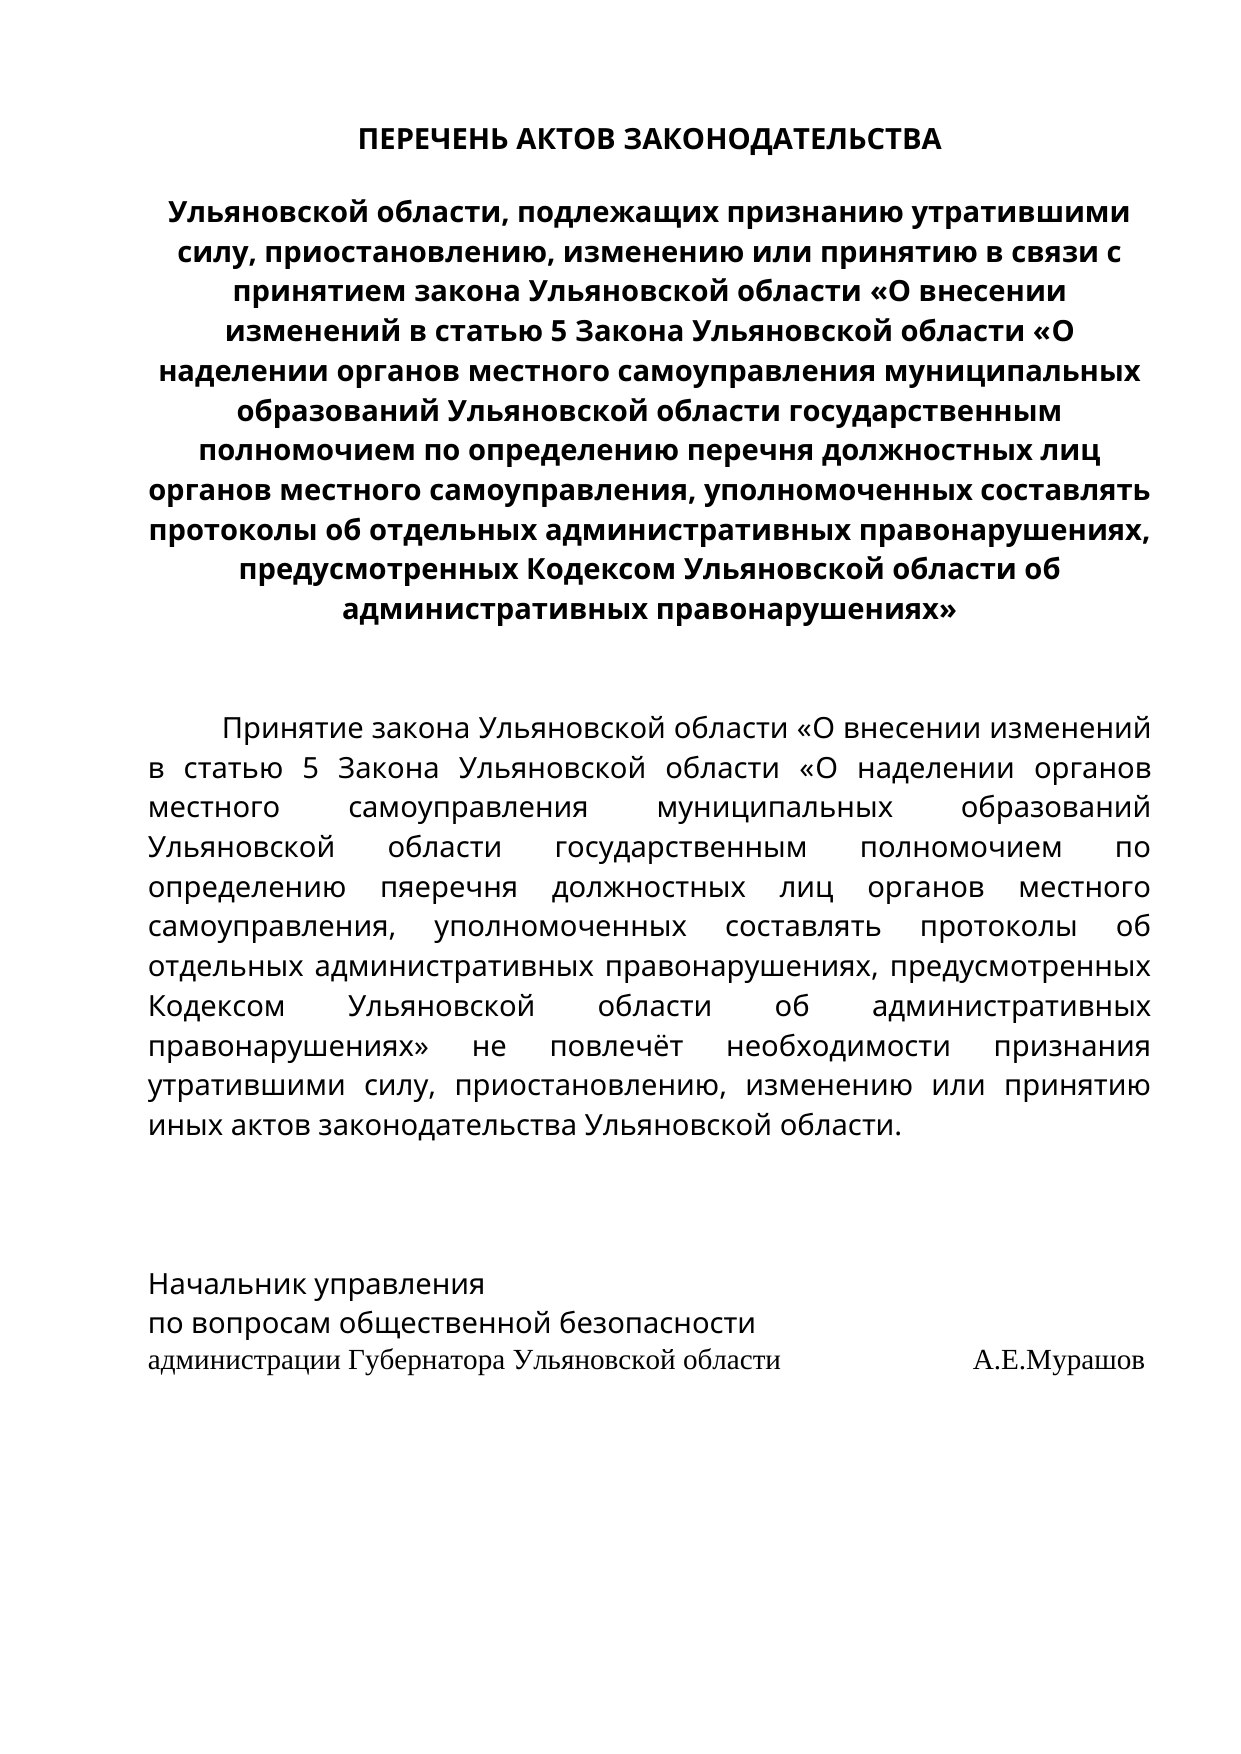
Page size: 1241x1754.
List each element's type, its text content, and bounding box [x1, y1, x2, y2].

subtitle Перечень актов законодательства [148, 118, 1152, 158]
text Начальник управления [148, 1263, 1152, 1303]
text по вопросам общественной безопасности [148, 1303, 1152, 1342]
text Принятие закона Ульяновской области «О внесении изменений в статью 5 Закона Ульяновской области «О наделении органов местного самоуправления муниципальных образований Ульяновской области государственным полномочием по определению пяеречня должностных лиц органов местного самоуправления, уполномоченных составлять протоколы об отдельных административных правонарушениях, предусмотренных Кодексом Ульяновской области об административных правонарушениях» не повлечёт необходимости признания утратившими силу, приостановлению, изменению или принятию иных актов законодательства Ульяновской области. [148, 707, 1152, 1144]
text администрации Губернатора Ульяновской области А.Е.Мурашов [148, 1342, 1152, 1376]
text Ульяновской области, подлежащих признанию утратившими силу, приостановлению, изменению или принятию в связи с принятием закона Ульяновской области «О внесении изменений в статью 5 Закона Ульяновской области «О наделении органов местного самоуправления муниципальных образований Ульяновской области государственным полномочием по определению перечня должностных лиц органов местного самоуправления, уполномоченных составлять протоколы об отдельных административных правонарушениях, предусмотренных Кодексом Ульяновской области об административных правонарушениях» [148, 191, 1152, 628]
